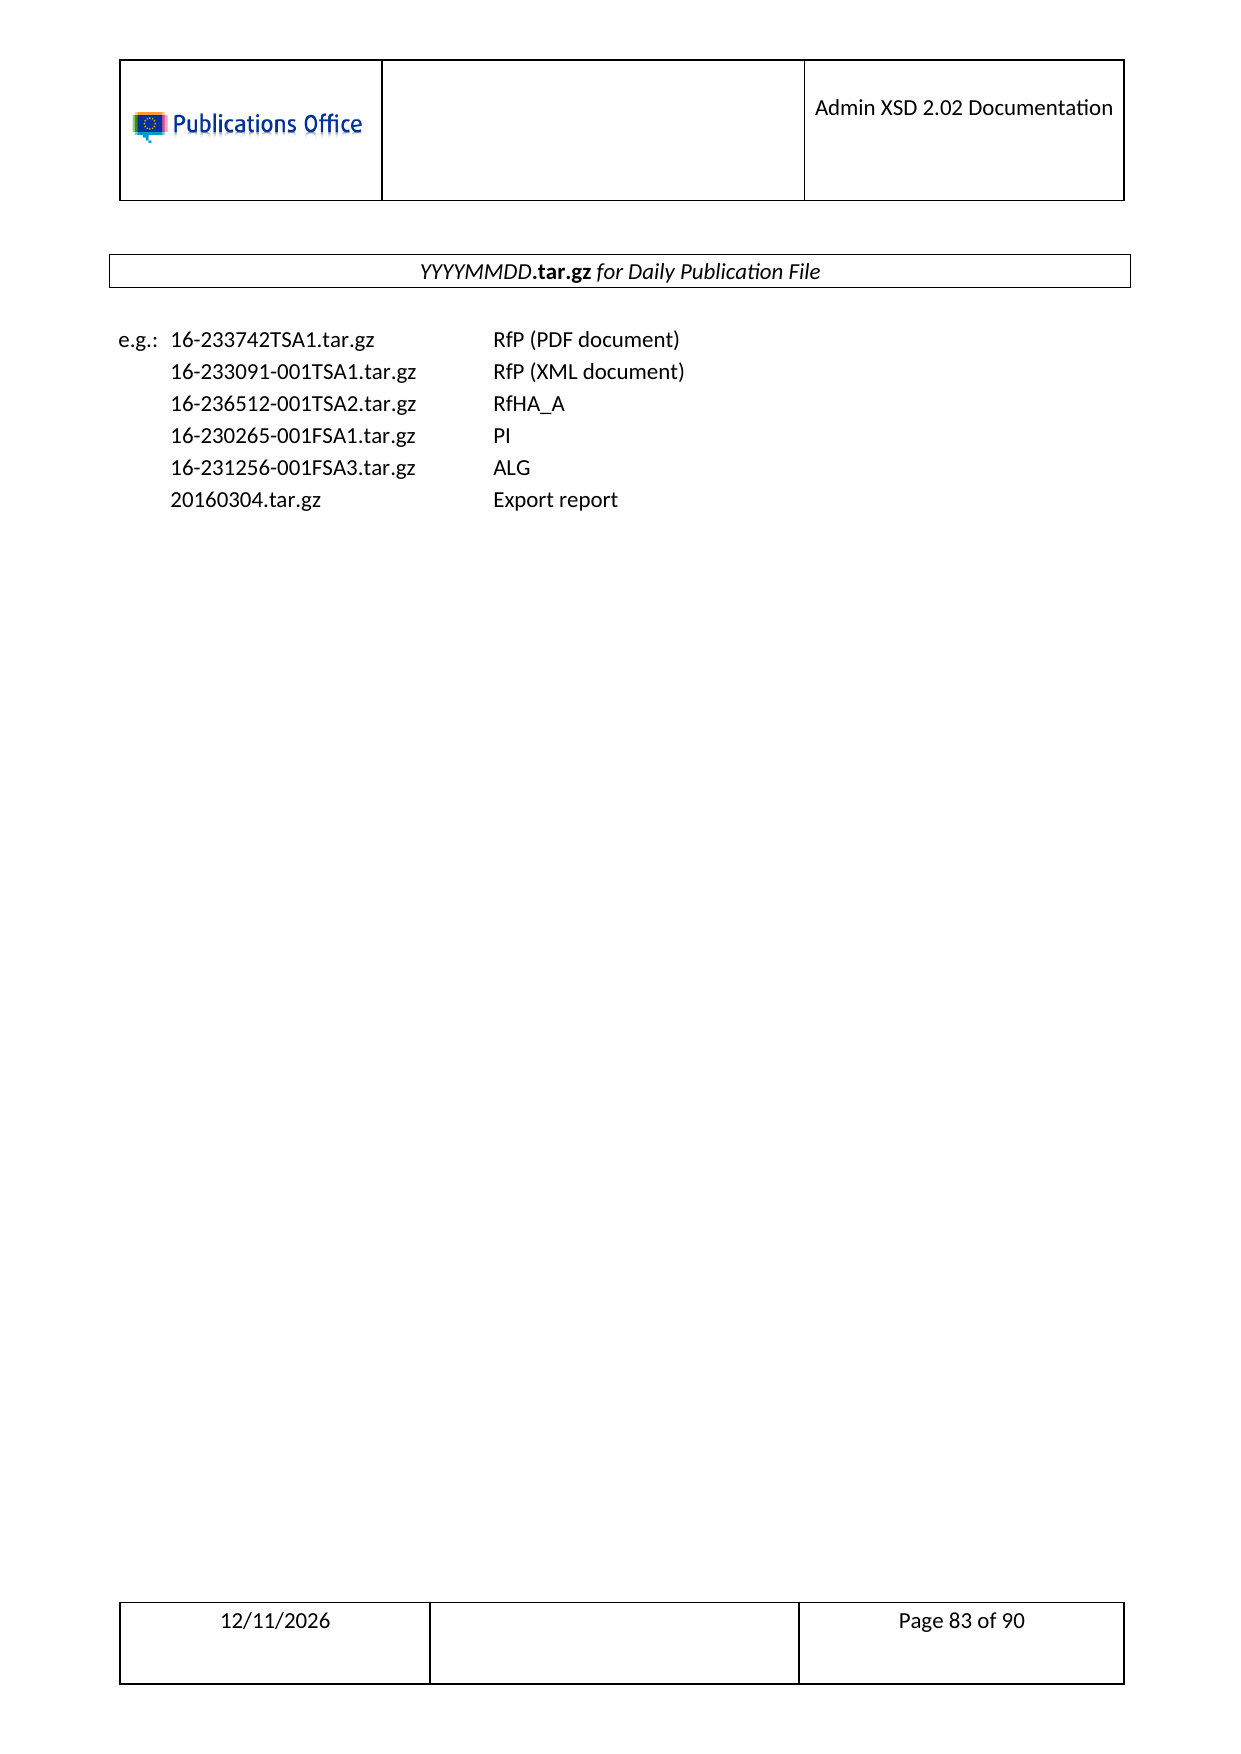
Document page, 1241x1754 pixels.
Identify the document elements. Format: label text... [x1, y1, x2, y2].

text 16-236512-001TSA2.tar.gz RfHA_A [118, 389, 1122, 417]
text 16-233091-001TSA1.tar.gz RfP (XML document) [118, 357, 1122, 385]
text 16-230265-001FSA1.tar.gz PI [118, 421, 1122, 449]
picture [132, 112, 370, 143]
text e.g.: 16-233742TSA1.tar.gz RfP (PDF document) [118, 325, 1122, 353]
text YYYYMMDD.tar.gz for Daily Publication File [110, 255, 1130, 287]
text 20160304.tar.gz Export report [118, 486, 1122, 514]
text 16-231256-001FSA3.tar.gz ALG [118, 453, 1122, 481]
